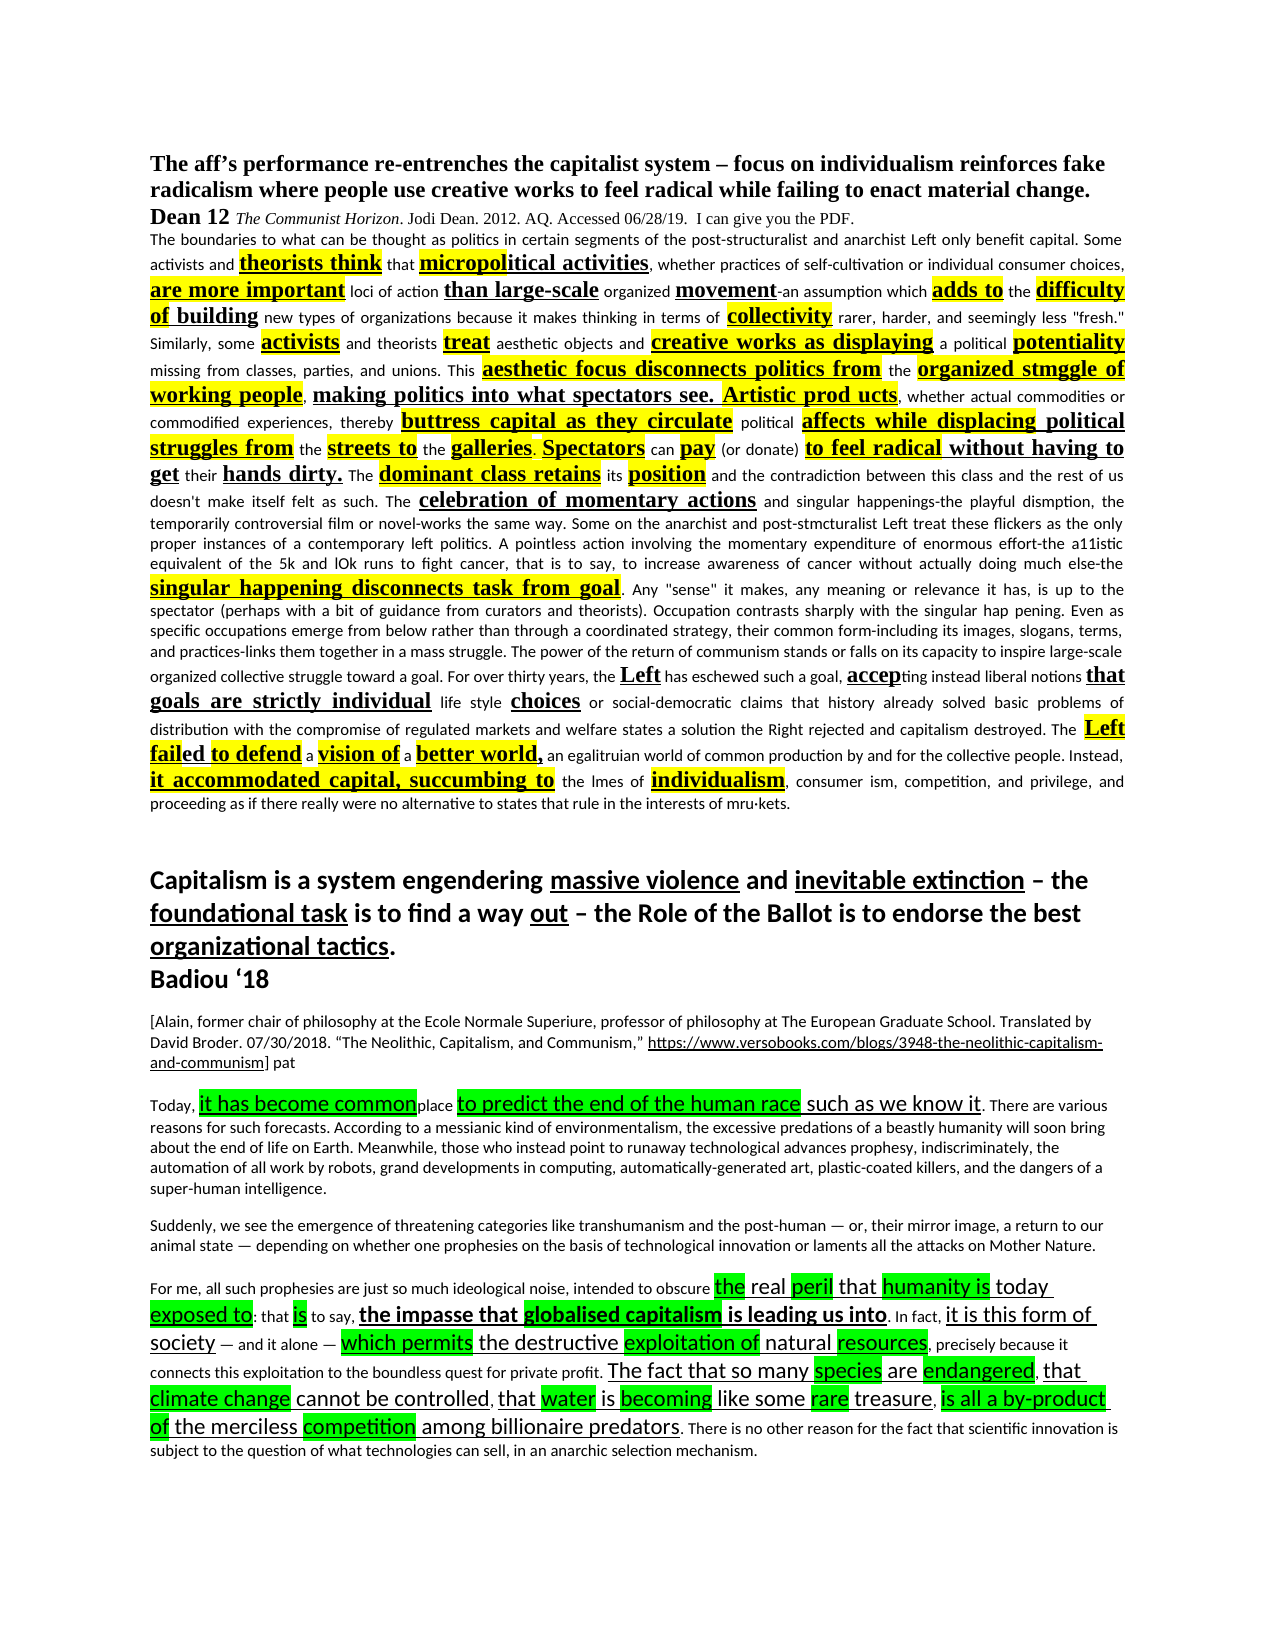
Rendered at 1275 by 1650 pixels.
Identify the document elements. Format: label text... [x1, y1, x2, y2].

text Today, it has become commonplace to predict the end of the human race such as we know it. There are various reasons for such forecasts. According to a messianic kind of environmentalism, the excessive predations of a beastly humanity will soon bring about the end of life on Earth. Meanwhile, those who instead point to runaway technological advances prophesy, indiscriminately, the automation of all work by robots, grand developments in computing, automatically-generated art, plastic-coated killers, and the dangers of a super-human intelligence. [150, 1089, 1125, 1198]
text The aff’s performance re-entrenches the capitalist system – focus on individualism reinforces fake radicalism where people use creative works to feel radical while failing to enact material change. [150, 150, 1125, 203]
text [Alain, former chair of philosophy at the Ecole Normale Superiure, professor of philosophy at The European Graduate School. Translated by David Broder. 07/30/2018. “The Neolithic, Capitalism, and Communism,” https://www.versobooks.com/blogs/3948-the-neolithic-capitalism-and-communism] pat [150, 1012, 1125, 1072]
text The boundaries to what can be thought as politics in certain segments of the post-structuralist and anarchist Left only benefit capital. Some activists and theorists think that micropolitical activities, whether practices of self-cultivation or individual consumer choices, are more important loci of action than large-scale organized movement-an assumption which adds to the difficulty of building new types of organizations because it makes thinking in terms of collectivity rarer, harder, and seemingly less "fresh." Similarly, some activists and theorists treat aesthetic objects and creative works as displaying a political potentiality missing from classes, parties, and unions. This aesthetic focus disconnects politics from the organized stmggle of working people, making politics into what spectators see. Artistic prod ucts, whether actual commodities or commodified experiences, thereby buttress capital as they circulate political affects while displacing political struggles from the streets to the galleries. Spectators can pay (or donate) to feel radical without having to get their hands dirty. The dominant class retains its position and the contradiction between this class and the rest of us doesn't make itself felt as such. The celebration of momentary actions and singular happenings-the playful dismption, the temporarily controversial film or novel-works the same way. Some on the anarchist and post-stmcturalist Left treat these flickers as the only proper instances of a contemporary left politics. A pointless action involving the momentary expenditure of enormous effort-the a11istic equivalent of the 5k and lOk runs to fight cancer, that is to say, to increase awareness of cancer without actually doing much else-the singular happening disconnects task from goal. Any "sense" it makes, any meaning or relevance it has, is up to the spectator (perhaps with a bit of guidance from curators and theorists). Occupation contrasts sharply with the singular hap pening. Even as specific occupations emerge from below rather than through a coordinated strategy, their common form-including its images, slogans, terms, and practices-links them together in a mass struggle. The power of the return of communism stands or falls on its capacity to inspire large-scale organized collective struggle toward a goal. For over thirty years, the Left has eschewed such a goal, accepting instead liberal notions that goals are strictly individual life style choices or social-democratic claims that history already solved basic problems of distribution with the compromise of regulated markets and welfare states a solution the Right rejected and capitalism destroyed. The Left failed to defend a vision of a better world, an egalitruian world of common production by and for the collective people. Instead, it accommodated capital, succumbing to the lmes of individualism, consumer ism, competition, and privilege, and proceeding as if there really were no alternative to states that rule in the interests of mru·kets. [150, 229, 1125, 813]
text Suddenly, we see the emergence of threatening categories like transhumanism and the post-human — or, their mirror image, a return to our animal state — depending on whether one prophesies on the basis of technological innovation or laments all the attacks on Mother Nature. [150, 1215, 1125, 1256]
text For me, all such prophesies are just so much ideological noise, intended to obscure the real peril that humanity is today exposed to: that is to say, the impasse that globalised capitalism is leading us into. In fact, it is this form of society — and it alone — which permits the destructive exploitation of natural resources, precisely because it connects this exploitation to the boundless quest for private profit. The fact that so many species are endangered, that climate change cannot be controlled, that water is becoming like some rare treasure, is all a by-product of the merciless competition among billionaire predators. There is no other reason for the fact that scientific innovation is subject to the question of what technologies can sell, in an anarchic selection mechanism. [150, 1272, 1125, 1461]
text Capitalism is a system engendering massive violence and inevitable extinction – the foundational task is to find a way out – the Role of the Ballot is to endorse the best organizational tactics. [150, 863, 1125, 962]
text Dean 12 The Communist Horizon. Jodi Dean. 2012. AQ. Accessed 06/28/19. I can give you the PDF. [150, 203, 1125, 229]
text Badiou ‘18 [150, 962, 1125, 995]
